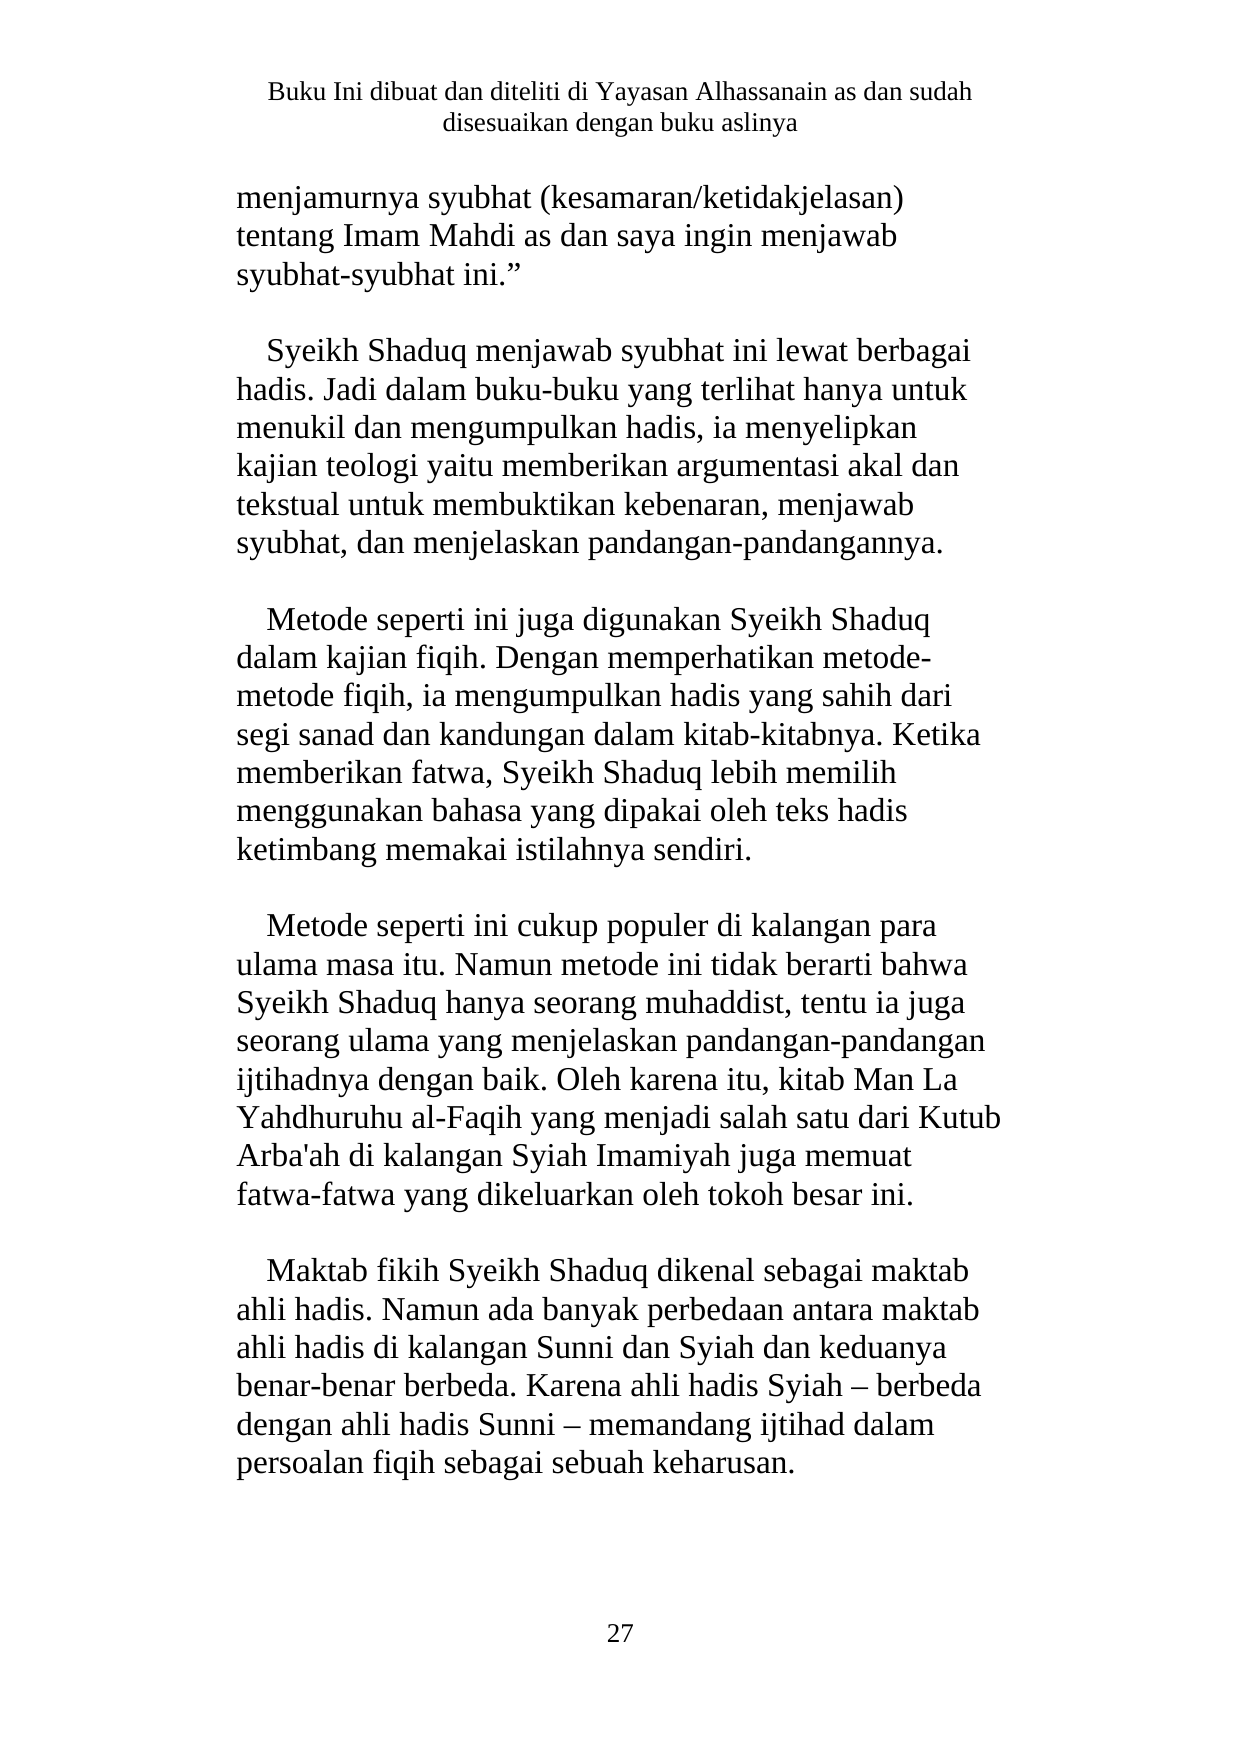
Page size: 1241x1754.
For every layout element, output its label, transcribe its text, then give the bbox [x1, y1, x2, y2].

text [236, 177, 1004, 292]
text Metode seperti ini cukup populer di kalangan para ulama masa itu. Namun metode ini tidak berarti bahwa Syeikh Shaduq hanya seorang muhaddist, tentu ia juga seorang ulama yang menjelaskan pandangan-pandangan ijtihadnya dengan baik. Oleh karena itu, kitab Man La Yahdhuruhu al-Faqih yang menjadi salah satu dari Kutub Arba'ah di kalangan Syiah Imamiyah juga memuat fatwa-fatwa yang dikeluarkan oleh tokoh besar ini. [236, 906, 1004, 1212]
text Metode seperti ini juga digunakan Syeikh Shaduq dalam kajian fiqih. Dengan memperhatikan metode-metode fiqih, ia mengumpulkan hadis yang sahih dari segi sanad dan kandungan dalam kitab-kitabnya. Ketika memberikan fatwa, Syeikh Shaduq lebih memilih menggunakan bahasa yang dipakai oleh teks hadis ketimbang memakai istilahnya sendiri. [236, 599, 1004, 867]
text Syeikh Shaduq menjawab syubhat ini lewat berbagai hadis. Jadi dalam buku-buku yang terlihat hanya untuk menukil dan mengumpulkan hadis, ia menyelipkan kajian teologi yaitu memberikan argumentasi akal dan tekstual untuk membuktikan kebenaran, menjawab syubhat, dan menjelaskan pandangan-pandangannya. [236, 331, 1004, 561]
text Maktab fikih Syeikh Shaduq dikenal sebagai maktab ahli hadis. Namun ada banyak perbedaan antara maktab ahli hadis di kalangan Sunni dan Syiah dan keduanya benar-benar berbeda. Karena ahli hadis Syiah – berbeda dengan ahli hadis Sunni – memandang ijtihad dalam persoalan fiqih sebagai sebuah keharusan. [236, 1251, 1004, 1481]
